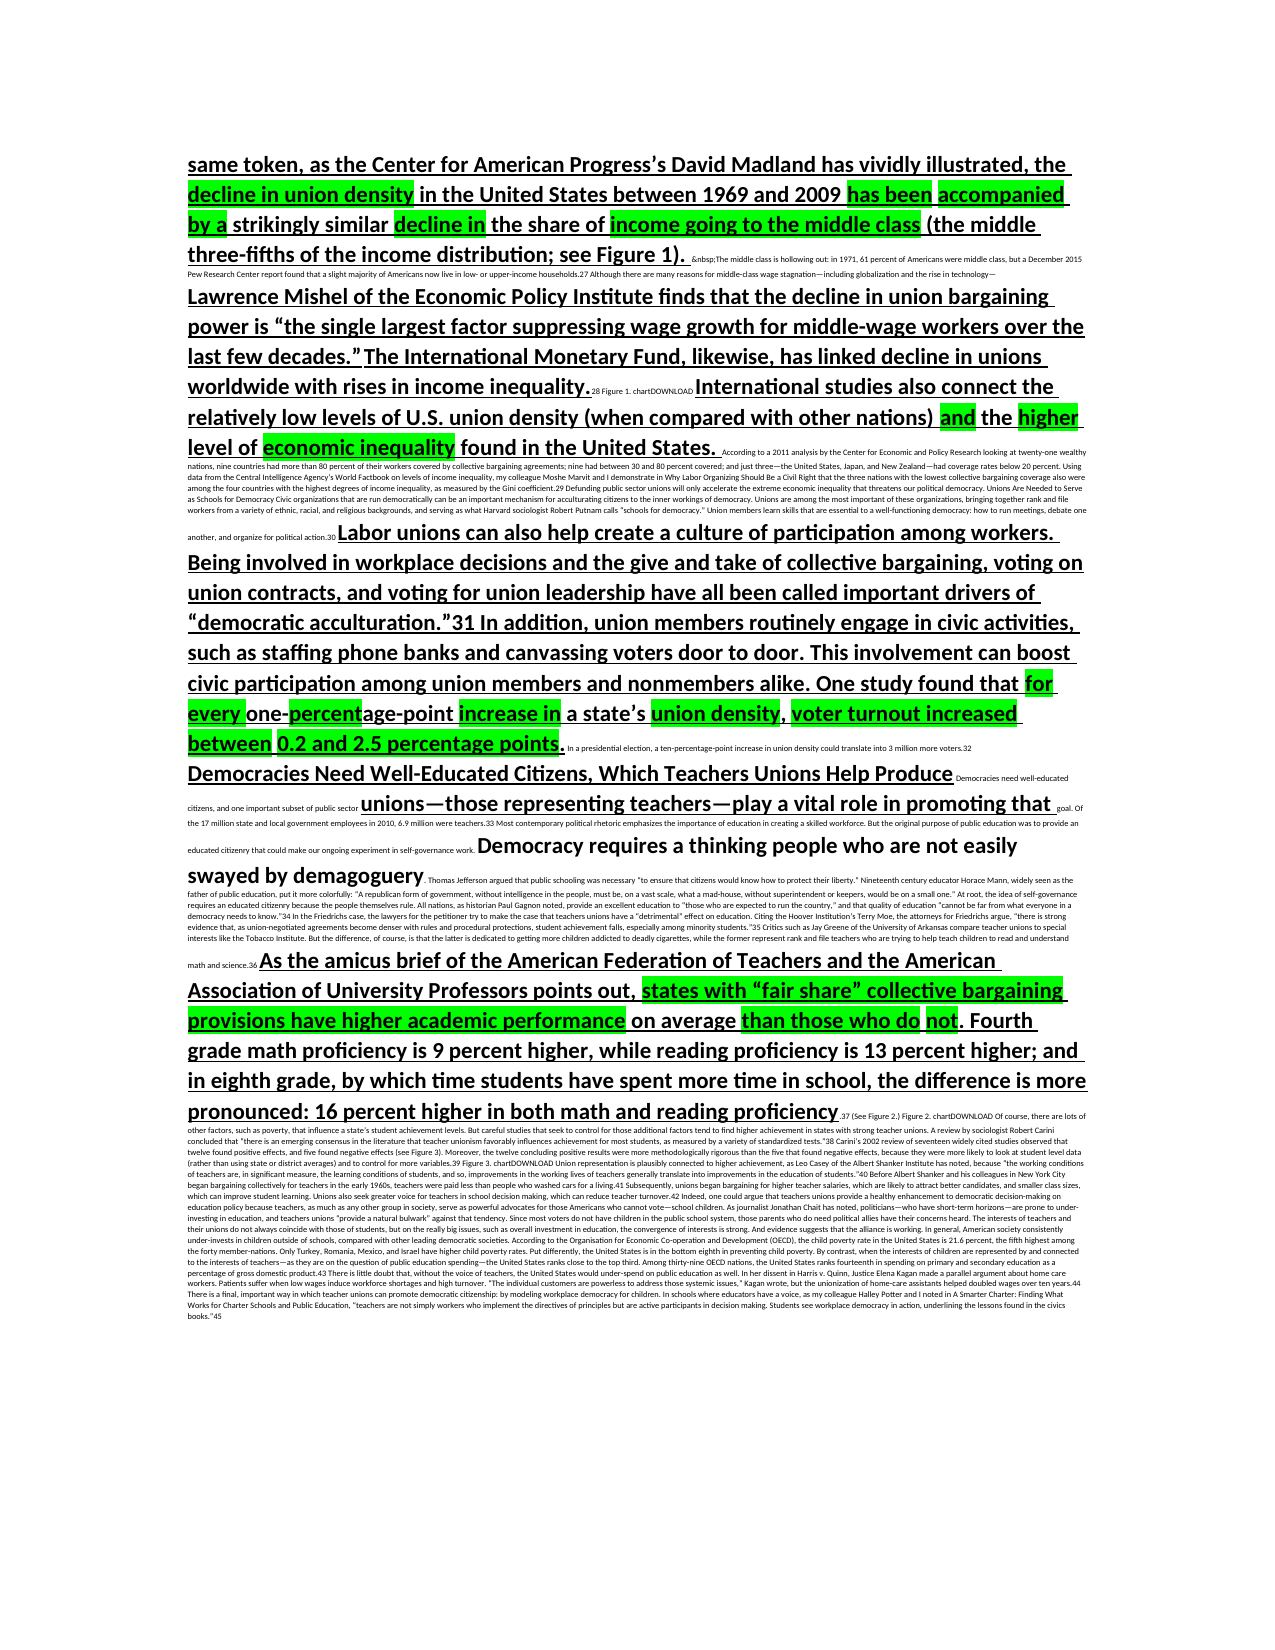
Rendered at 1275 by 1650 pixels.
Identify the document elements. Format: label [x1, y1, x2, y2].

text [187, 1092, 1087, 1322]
text [187, 150, 1087, 1091]
